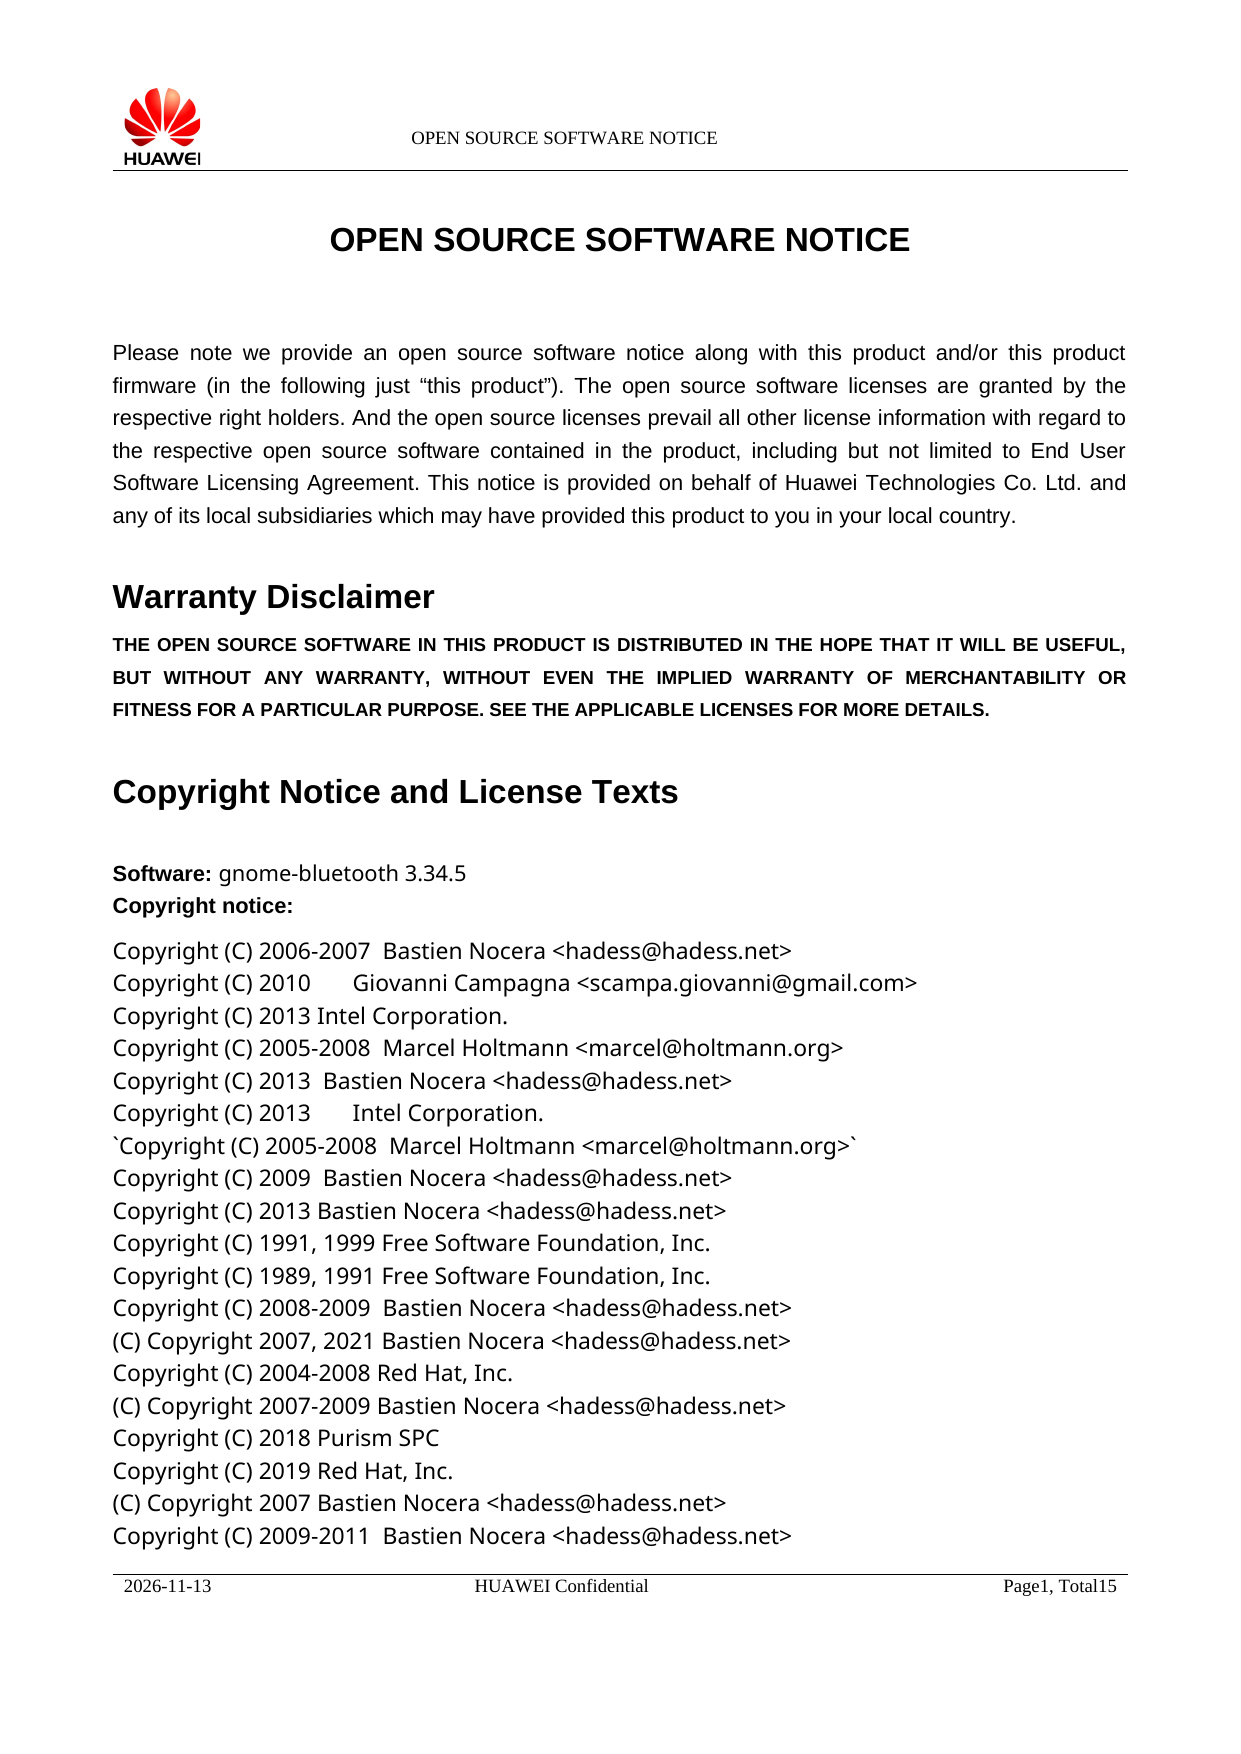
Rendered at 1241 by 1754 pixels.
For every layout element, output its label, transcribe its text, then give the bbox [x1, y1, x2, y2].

text Copyright Notice and License Texts [112, 759, 1128, 824]
text OPEN SOURCE SOFTWARE NOTICE [112, 206, 1128, 271]
text Copyright notice: [112, 889, 1128, 921]
text Warranty Disclaimer [112, 564, 1128, 629]
text Please note we provide an open source software notice along with this product and/or this product firmware (in the following just “this product”). The open source software licenses are granted by the respective right holders. And the open source licenses prevail all other license information with regard to the respective open source software contained in the product, including but not limited to End User Software Licensing Agreement. This notice is provided on behalf of Huawei Technologies Co. Ltd. and any of its local subsidiaries which may have provided this product to you in your local country. [112, 336, 1128, 531]
text The open source software in this product is distributed in the hope that it will be useful, but WITHOUT ANY WARRANTY, without even the implied warranty of MERCHANTABILITY or FITNESS FOR A PARTICULAR PURPOSE. See the applicable licenses for more details. [112, 629, 1128, 726]
title Software: gnome-bluetooth 3.34.5 [112, 856, 1128, 889]
picture [124, 88, 201, 165]
